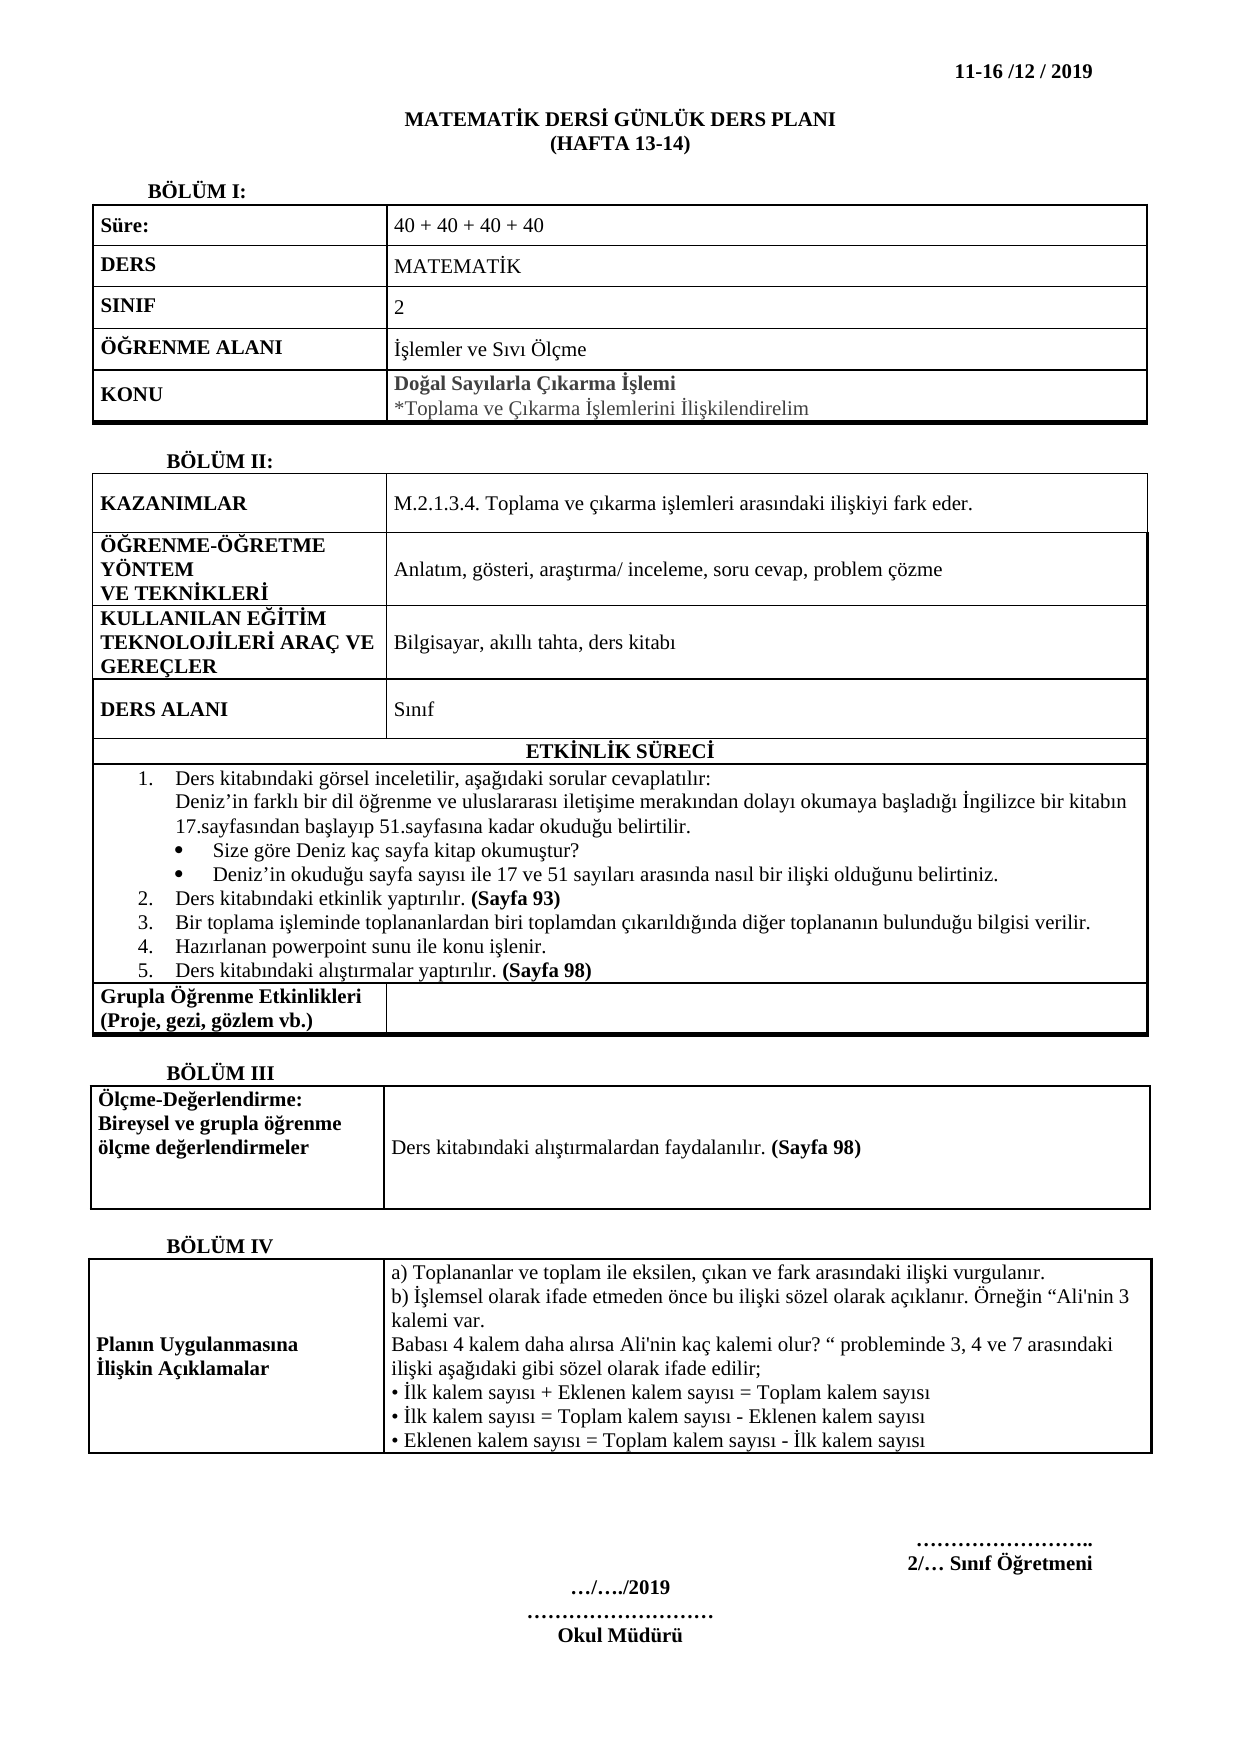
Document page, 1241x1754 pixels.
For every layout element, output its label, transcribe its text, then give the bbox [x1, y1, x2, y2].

table_header KAZANIMLAR [93, 474, 386, 532]
table_cell KONU [94, 371, 386, 420]
table_header Süre: [94, 206, 386, 245]
text MATEMATİK DERSİ GÜNLÜK DERS PLANI [148, 107, 1092, 131]
table_cell SINIF [94, 287, 386, 327]
table_cell Ders kitabındaki görsel inceletilir, aşağıdaki sorular cevaplatılır: Deniz’in farklı bir dil öğrenme ve uluslararası iletişime merakından dolayı okumaya başladığı İngilizce bir kitabın 17.sayfasından başlayıp 51.sayfasına kadar okuduğu belirtilir. Size göre Deniz kaç sayfa kitap okumuştur? Deniz’in okuduğu sayfa sayısı ile 17 ve 51 sayıları arasında nasıl bir ilişki olduğunu belirtiniz. Ders kitabındaki etkinlik yaptırılır. (Sayfa 93) Bir toplama işleminde toplananlardan biri toplamdan çıkarıldığında diğer toplananın bulunduğu bilgisi verilir. Hazırlanan powerpoint sunu ile konu işlenir. Ders kitabındaki alıştırmalar yaptırılır. (Sayfa 98) [94, 765, 1146, 982]
table_cell 2 [388, 287, 1146, 327]
table_cell [387, 984, 1146, 1032]
text 2/… Sınıf Öğretmeni [148, 1551, 1092, 1574]
text BÖLÜM II: [148, 449, 1092, 473]
text ……………………… [148, 1599, 1092, 1623]
text (HAFTA 13-14) [148, 131, 1092, 155]
subtitle BÖLÜM IV [148, 1233, 1092, 1258]
table_cell İşlemler ve Sıvı Ölçme [388, 329, 1146, 369]
table_header 40 + 40 + 40 + 40 [388, 206, 1146, 245]
text …………………….. [148, 1526, 1092, 1551]
table_cell ETKİNLİK SÜRECİ [94, 739, 1146, 763]
text BÖLÜM I: [148, 179, 1092, 203]
table_header M.2.1.3.4. Toplama ve çıkarma işlemleri arasındaki ilişkiyi fark eder. [387, 474, 1147, 532]
text 11-16 /12 / 2019 [148, 59, 1092, 83]
table_header Ders kitabındaki alıştırmalardan faydalanılır. (Sayfa 98) [385, 1087, 1149, 1207]
table_header Ölçme-Değerlendirme: Bireysel ve grupla öğrenme ölçme değerlendirmeler [92, 1087, 383, 1207]
table_cell ÖĞRENME-ÖĞRETME YÖNTEM VE TEKNİKLERİ [93, 533, 386, 605]
table_cell DERS ALANI [94, 680, 386, 738]
table_header Planın Uygulanmasına İlişkin Açıklamalar [90, 1260, 383, 1452]
table_cell Doğal Sayılarla Çıkarma İşlemi *Toplama ve Çıkarma İşlemlerini İlişkilendirelim [388, 371, 1146, 420]
subtitle BÖLÜM III [148, 1061, 1092, 1085]
text …/…./2019 [148, 1574, 1092, 1599]
table_cell MATEMATİK [388, 246, 1146, 286]
table_cell DERS [94, 246, 386, 286]
table_cell Sınıf [387, 680, 1146, 738]
table_cell Anlatım, gösteri, araştırma/ inceleme, soru cevap, problem çözme [387, 533, 1146, 605]
table_cell KULLANILAN EĞİTİM TEKNOLOJİLERİ ARAÇ VE GEREÇLER [93, 606, 386, 678]
table_header a) Toplananlar ve toplam ile eksilen, çıkan ve fark arasındaki ilişki vurgulanır. b) İşlemsel olarak ifade etmeden önce bu ilişki sözel olarak açıklanır. Örneğin “Ali'nin 3 kalemi var. Babası 4 kalem daha alırsa Ali'nin kaç kalemi olur? “ probleminde 3, 4 ve 7 arasındaki ilişki aşağıdaki gibi sözel olarak ifade edilir; • İlk kalem sayısı + Eklenen kalem sayısı = Toplam kalem sayısı • İlk kalem sayısı = Toplam kalem sayısı - Eklenen kalem sayısı • Eklenen kalem sayısı = Toplam kalem sayısı - İlk kalem sayısı [385, 1260, 1150, 1452]
text Okul Müdürü [148, 1623, 1092, 1647]
table_cell Grupla Öğrenme Etkinlikleri (Proje, gezi, gözlem vb.) [94, 984, 386, 1032]
table_cell Bilgisayar, akıllı tahta, ders kitabı [387, 606, 1146, 678]
table_cell ÖĞRENME ALANI [94, 329, 386, 369]
